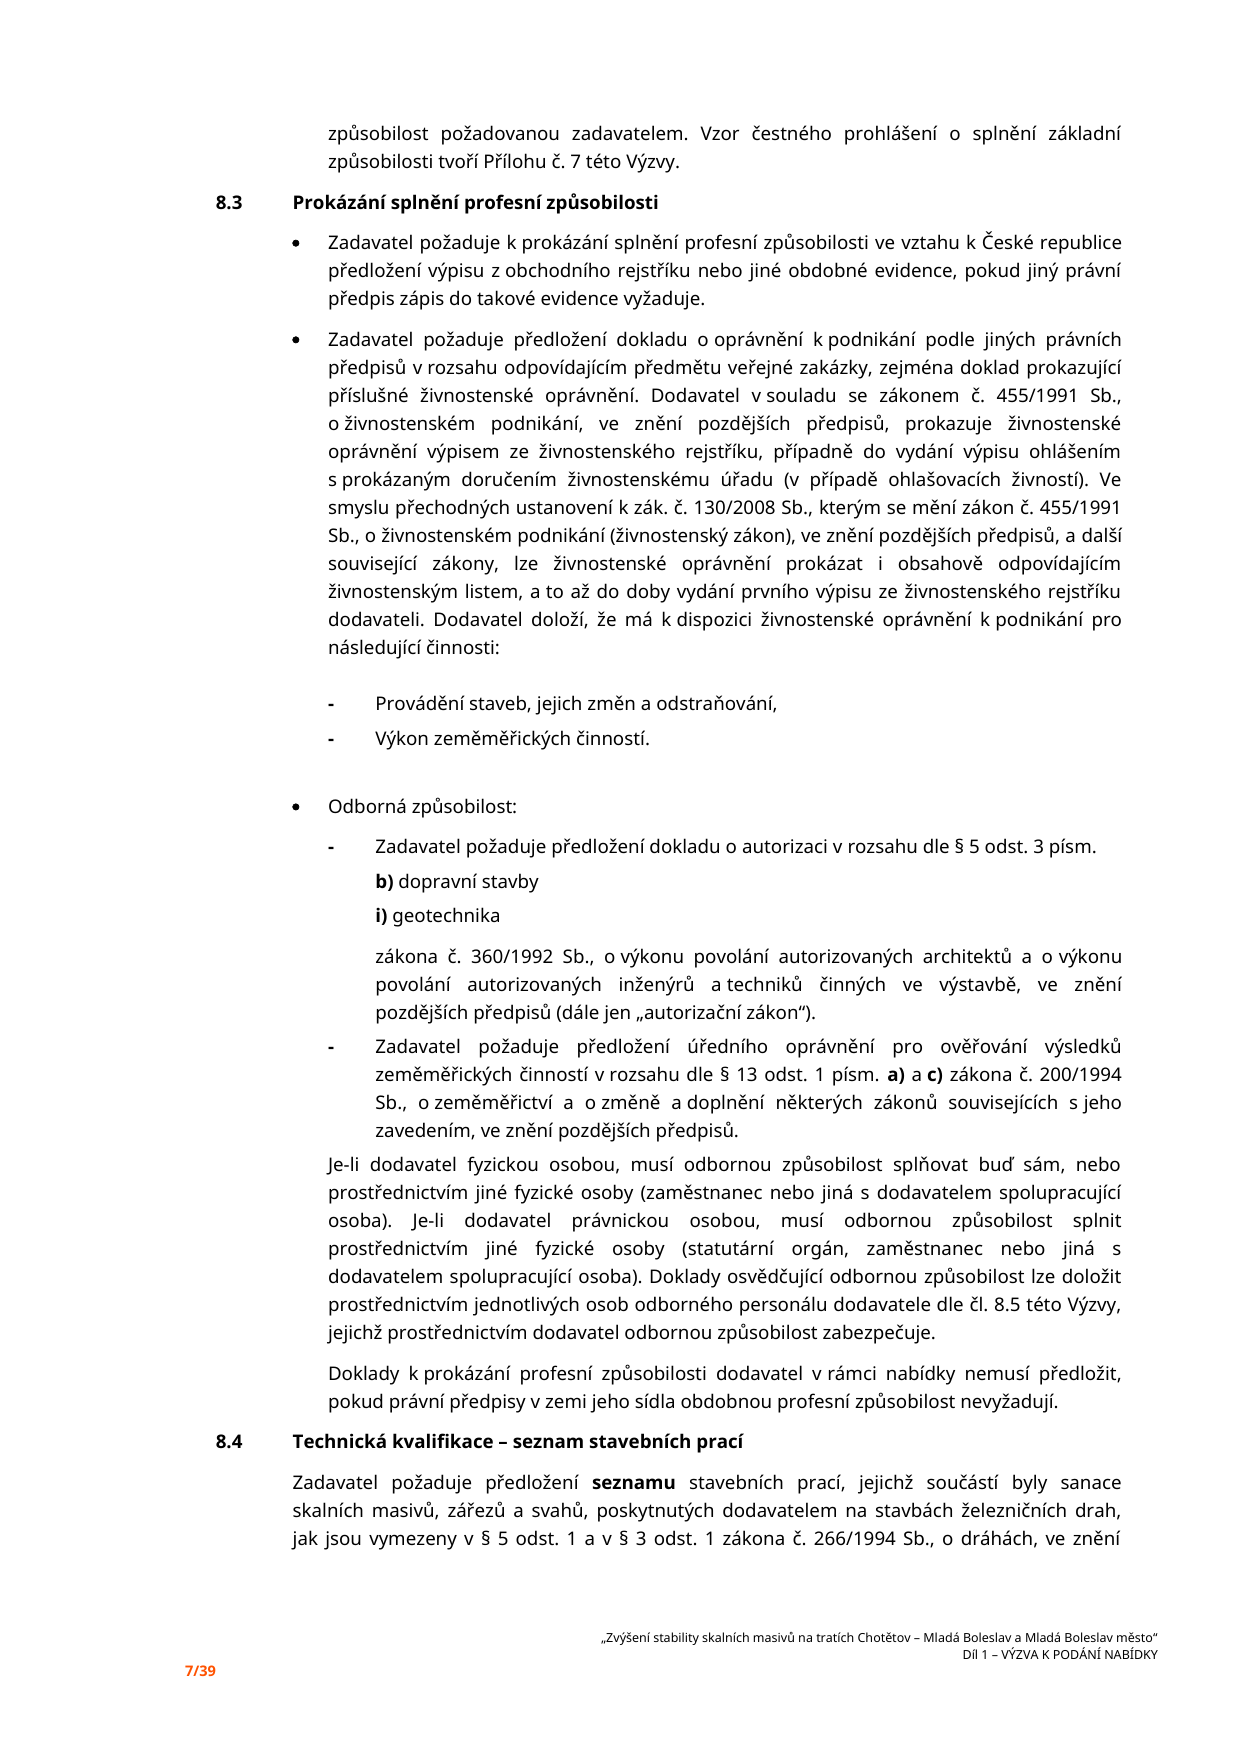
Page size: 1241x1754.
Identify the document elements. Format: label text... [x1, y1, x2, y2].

text Zadavatel požaduje předložení dokladu o oprávnění k podnikání podle jiných právních předpisů v rozsahu odpovídajícím předmětu veřejné zakázky, zejména doklad prokazující příslušné živnostenské oprávnění. Dodavatel v souladu se zákonem č. 455/1991 Sb., o živnostenském podnikání, ve znění pozdějších předpisů, prokazuje živnostenské oprávnění výpisem ze živnostenského rejstříku, případně do vydání výpisu ohlášením s prokázaným doručením živnostenskému úřadu (v případě ohlašovacích živností). Ve smyslu přechodných ustanovení k zák. č. 130/2008 Sb., kterým se mění zákon č. 455/1991 Sb., o živnostenském podnikání (živnostenský zákon), ve znění pozdějších předpisů, a další související zákony, lze živnostenské oprávnění prokázat i obsahově odpovídajícím živnostenským listem, a to až do doby vydání prvního výpisu ze živnostenského rejstříku dodavateli. Dodavatel doloží, že má k dispozici živnostenské oprávnění k podnikání pro následující činnosti: [292, 326, 1122, 660]
list b) dopravní stavby [375, 868, 1122, 894]
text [292, 1469, 1122, 1551]
text Odborná způsobilost: [292, 793, 1122, 819]
text Je-li dodavatel fyzickou osobou, musí odbornou způsobilost splňovat buď sám, nebo prostřednictvím jiné fyzické osoby (zaměstnanec nebo jiná s dodavatelem spolupracující osoba). Je-li dodavatel právnickou osobou, musí odbornou způsobilost splnit prostřednictvím jiné fyzické osoby (statutární orgán, zaměstnanec nebo jiná s dodavatelem spolupracující osoba). Doklady osvědčující odbornou způsobilost lze doložit prostřednictvím jednotlivých osob odborného personálu dodavatele dle čl. 8.5 této Výzvy, jejichž prostřednictvím dodavatel odbornou způsobilost zabezpečuje. [328, 1152, 1122, 1345]
text Prokázání splnění profesní způsobilosti [216, 189, 1122, 215]
text Zadavatel požaduje předložení dokladu o autorizaci v rozsahu dle § 5 odst. 3 písm. [328, 834, 1122, 859]
list i) geotechnika [339, 902, 1122, 928]
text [328, 121, 1122, 174]
text Technická kvalifikace – seznam stavebních prací [216, 1429, 1122, 1454]
text Provádění staveb, jejich změn a odstraňování, [328, 691, 1122, 716]
list zákona č. 360/1992 Sb., o výkonu povolání autorizovaných architektů a o výkonu povolání autorizovaných inženýrů a techniků činných ve výstavbě, ve znění pozdějších předpisů (dále jen „autorizační zákon“). [375, 943, 1122, 1024]
text Zadavatel požaduje k prokázání splnění profesní způsobilosti ve vztahu k České republice předložení výpisu z obchodního rejstříku nebo jiné obdobné evidence, pokud jiný právní předpis zápis do takové evidence vyžaduje. [292, 230, 1122, 311]
text Doklady k prokázání profesní způsobilosti dodavatel v rámci nabídky nemusí předložit, pokud právní předpisy v zemi jeho sídla obdobnou profesní způsobilost nevyžadují. [328, 1360, 1122, 1414]
text Výkon zeměměřických činností. [328, 725, 1122, 750]
text Zadavatel požaduje předložení úředního oprávnění pro ověřování výsledků zeměměřických činností v rozsahu dle § 13 odst. 1 písm. a) a c) zákona č. 200/1994 Sb., o zeměměřictví a o změně a doplnění některých zákonů souvisejících s jeho zavedením, ve znění pozdějších předpisů. [328, 1033, 1122, 1143]
